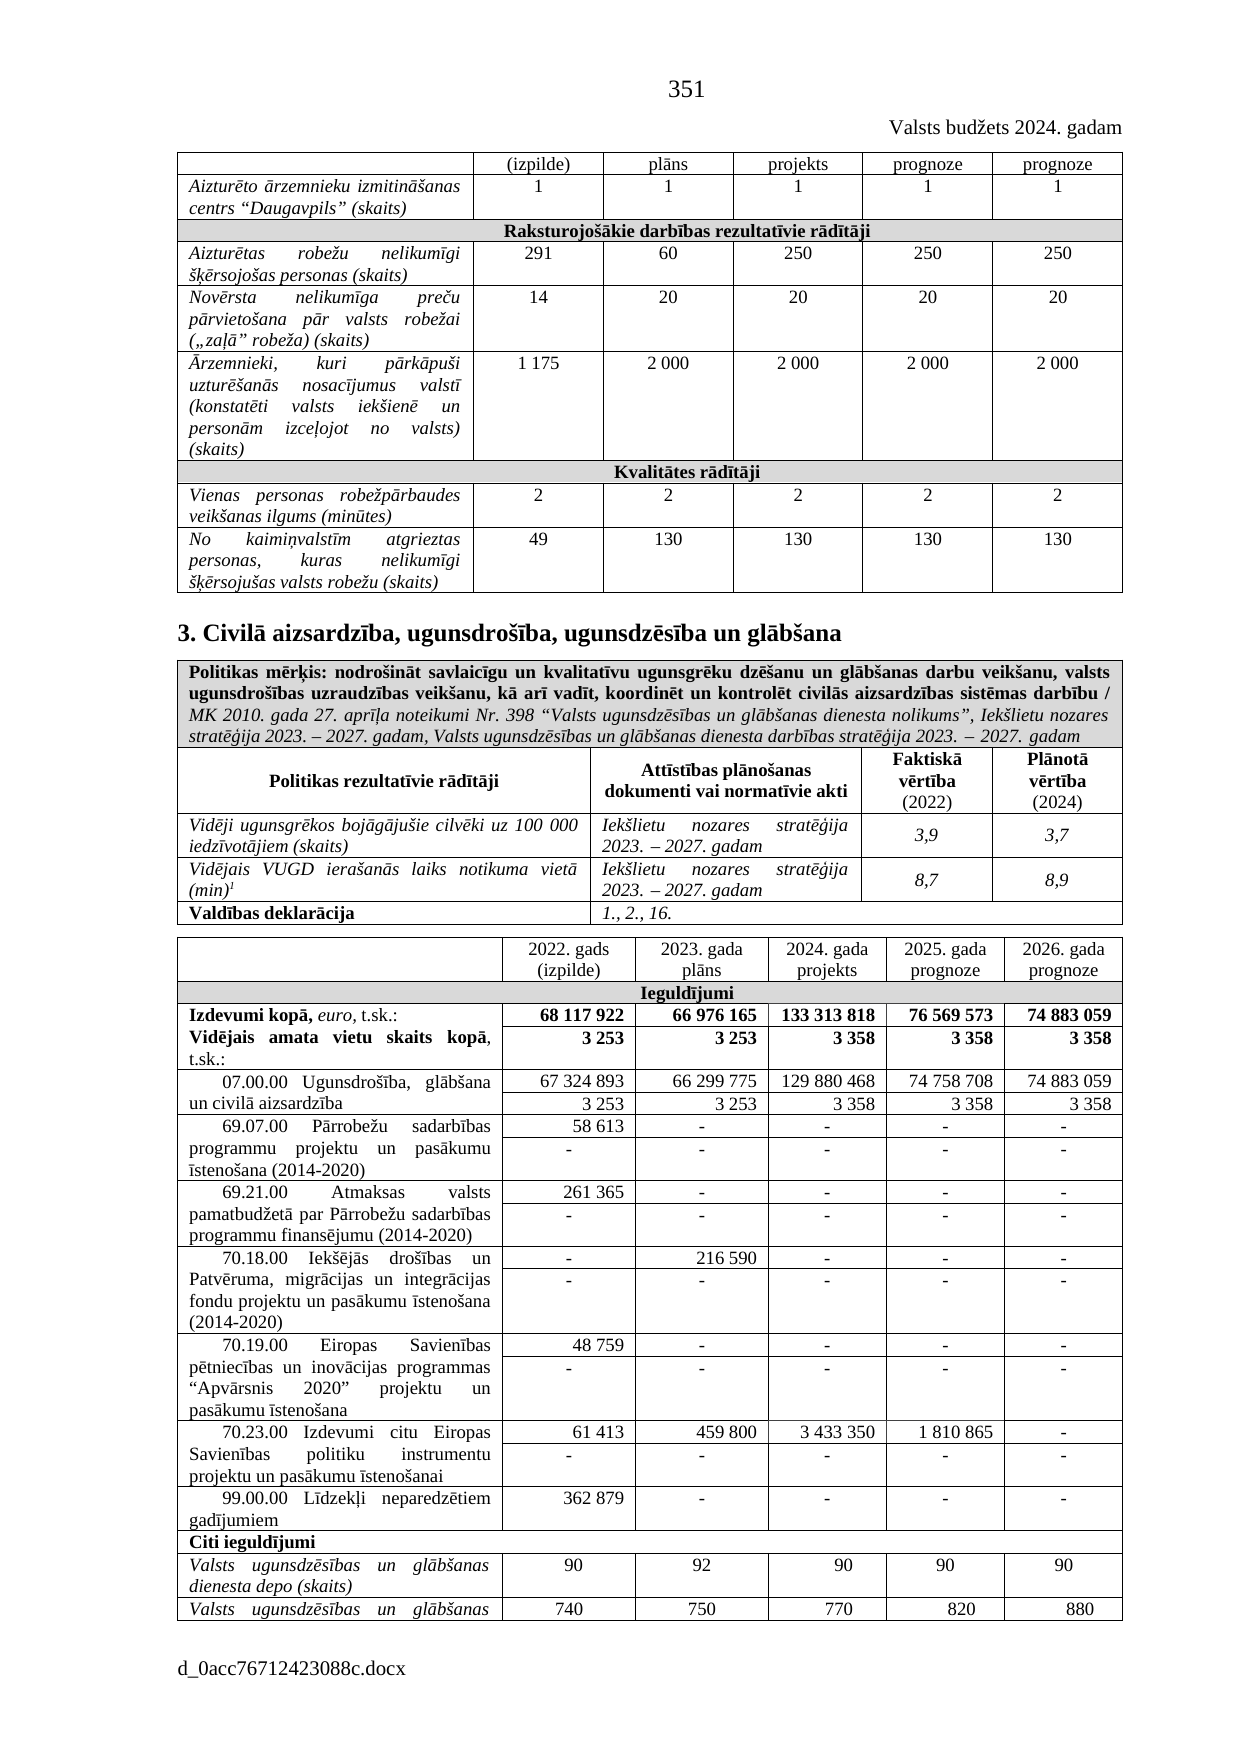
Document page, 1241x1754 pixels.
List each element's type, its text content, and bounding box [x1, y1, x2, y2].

table_cell 1 175 [474, 352, 603, 460]
table_cell - [1005, 1115, 1122, 1137]
table_cell 880 [1005, 1598, 1122, 1619]
table_cell 362 879 [503, 1487, 635, 1530]
table_cell 14 [474, 286, 603, 351]
table_cell 1 810 865 [887, 1421, 1004, 1443]
table_cell 74 883 059 [1005, 1004, 1122, 1026]
table_cell - [636, 1269, 768, 1333]
table_cell 20 [604, 286, 733, 351]
table_header Politikas mērķis: nodrošināt savlaicīgu un kvalitatīvu ugunsgrēku dzēšanu un glābšanas darbu veikšanu, valsts ugunsdrošības uzraudzības veikšanu, kā arī vadīt, koordinēt un kontrolēt civilās aizsardzības sistēmas darbību / MK 2010. gada 27. aprīļa noteikumi Nr. 398 “Valsts ugunsdzēsības un glābšanas dienesta nolikums”, Iekšlietu nozares stratēģija 2023. – 2027. gadam, Valsts ugunsdzēsības un glābšanas dienesta darbības stratēģija 2023. – 2027. gadam [178, 661, 1122, 747]
table_cell 250 [863, 242, 992, 285]
table_cell Faktiskā vērtība (2022) [862, 748, 992, 813]
table_cell 3 253 [503, 1093, 635, 1114]
table_cell - [769, 1444, 886, 1486]
table_cell 3 358 [1005, 1027, 1122, 1069]
table_cell 3 253 [636, 1027, 768, 1069]
table_cell - [636, 1444, 768, 1486]
table_cell Ieguldījumi [178, 982, 1122, 1003]
table_cell 2023. gada plāns [604, 153, 733, 174]
table_cell - [1005, 1444, 1122, 1486]
table_cell - [769, 1334, 886, 1356]
table_cell 216 590 [636, 1247, 768, 1268]
table_cell Aizturētas robežu nelikumīgi šķērsojošas personas (skaits) [178, 242, 473, 285]
table_cell Citi ieguldījumi [178, 1531, 1122, 1553]
table_cell 2 [734, 484, 862, 527]
table_cell 74 883 059 [1005, 1070, 1122, 1092]
table_cell 66 976 165 [636, 1004, 768, 1026]
table_cell 2 [863, 484, 992, 527]
table_cell 90 [1005, 1554, 1122, 1597]
table_header 2025. gada prognoze [887, 938, 1004, 981]
table_cell - [887, 1357, 1004, 1420]
table_cell 70.18.00 Iekšējās drošības un Patvēruma, migrācijas un integrācijas fondu projektu un pasākumu īstenošana (2014-2020) [178, 1247, 502, 1333]
table_cell Vienas personas robežpārbaudes veikšanas ilgums (minūtes) [178, 484, 473, 527]
table_cell - [887, 1181, 1004, 1203]
table_cell Valdības deklarācija [178, 902, 590, 923]
table_cell 3 358 [1005, 1093, 1122, 1114]
table_cell 740 [503, 1598, 635, 1619]
table_cell - [503, 1138, 635, 1180]
table_cell - [636, 1138, 768, 1180]
table_cell - [1005, 1269, 1122, 1333]
table_cell Kvalitātes rādītāji [178, 461, 1122, 482]
table_cell - [636, 1204, 768, 1246]
table_cell - [1005, 1487, 1122, 1530]
table_cell 130 [604, 528, 733, 592]
table_cell - [636, 1334, 768, 1356]
table_cell - [1005, 1357, 1122, 1420]
table_cell - [769, 1204, 886, 1246]
table_cell 2 [604, 484, 733, 527]
table_cell 8,9 [993, 858, 1122, 901]
table_cell 1 [474, 175, 603, 218]
table_cell - [887, 1269, 1004, 1333]
table_cell - [769, 1357, 886, 1420]
table_cell 1 [863, 175, 992, 218]
table_cell 70.19.00 Eiropas Savienības pētniecības un inovācijas programmas “Apvārsnis 2020” projektu un pasākumu īstenošana [178, 1334, 502, 1420]
table_cell 20 [734, 286, 862, 351]
table_cell Novērsta nelikumīga preču pārvietošana pār valsts robežai („zaļā” robeža) (skaits) [178, 286, 473, 351]
table_cell - [1005, 1334, 1122, 1356]
table_cell 133 313 818 [769, 1004, 886, 1026]
table_cell 820 [887, 1598, 1004, 1619]
table_cell Iekšlietu nozares stratēģija 2023. – 2027. gadam [591, 858, 861, 901]
table_cell 3,9 [862, 814, 992, 857]
table_cell 2 [474, 484, 603, 527]
table_cell Raksturojošākie darbības rezultatīvie rādītāji [178, 220, 1122, 241]
table_cell - [887, 1247, 1004, 1268]
table_cell - [636, 1487, 768, 1530]
table_cell 459 800 [636, 1421, 768, 1443]
table_cell 67 324 893 [503, 1070, 635, 1092]
table_cell 250 [993, 242, 1122, 285]
table_cell Attīstības plānošanas dokumenti vai normatīvie akti [591, 748, 861, 813]
table_cell 20 [863, 286, 992, 351]
table_cell 2024. gada projekts [734, 153, 862, 174]
table_cell 129 880 468 [769, 1070, 886, 1092]
table_cell [178, 153, 473, 174]
table_cell - [887, 1115, 1004, 1137]
table_cell - [503, 1269, 635, 1333]
table_cell 2025. gada prognoze [863, 153, 992, 174]
table_cell 3 253 [503, 1027, 635, 1069]
table_cell - [769, 1181, 886, 1203]
table_cell 58 613 [503, 1115, 635, 1137]
table_cell - [503, 1204, 635, 1246]
table_cell 3 358 [769, 1027, 886, 1069]
table_cell 07.00.00 Ugunsdrošība, glābšana un civilā aizsardzība [178, 1070, 502, 1114]
table_cell - [1005, 1138, 1122, 1180]
table_cell - [1005, 1247, 1122, 1268]
table_cell 2 000 [734, 352, 862, 460]
table_cell 48 759 [503, 1334, 635, 1356]
table_cell Politikas rezultatīvie rādītāji [178, 748, 590, 813]
table_cell 68 117 922 [503, 1004, 635, 1026]
table_cell - [1005, 1181, 1122, 1203]
table_cell 60 [604, 242, 733, 285]
table_header 2024. gada projekts [769, 938, 886, 981]
text 3. Civilā aizsardzība, ugunsdrošība, ugunsdzēsība un glābšana [177, 618, 1122, 647]
table_cell 69.21.00 Atmaksas valsts pamatbudžetā par Pārrobežu sadarbības programmu finansējumu (2014-2020) [178, 1181, 502, 1246]
table_cell 3,7 [993, 814, 1122, 857]
table_cell 130 [863, 528, 992, 592]
table_cell 90 [503, 1554, 635, 1597]
table_header 2026. gada prognoze [1005, 938, 1122, 981]
table_header [178, 938, 502, 981]
table_cell 20 [993, 286, 1122, 351]
table_cell Izdevumi kopā, euro, t.sk.: Vidējais amata vietu skaits kopā, t.sk.: [178, 1004, 502, 1069]
table_cell 291 [474, 242, 603, 285]
table_cell 2 000 [993, 352, 1122, 460]
table_cell - [503, 1357, 635, 1420]
table_cell Plānotā vērtība (2024) [993, 748, 1122, 813]
table_cell 61 413 [503, 1421, 635, 1443]
table_cell - [503, 1444, 635, 1486]
table_cell - [887, 1444, 1004, 1486]
table_cell 1., 2., 16. [591, 902, 1122, 923]
table_cell No kaimiņvalstīm atgrieztas personas, kuras nelikumīgi šķērsojušas valsts robežu (skaits) [178, 528, 473, 592]
table_cell - [636, 1115, 768, 1137]
table_cell Ārzemnieki, kuri pārkāpuši uzturēšanās nosacījumus valstī (konstatēti valsts iekšienē un personām izceļojot no valsts) (skaits) [178, 352, 473, 460]
table_cell 130 [734, 528, 862, 592]
table_cell Vidējais VUGD ierašanās laiks notikuma vietā (min)1 [178, 858, 590, 901]
table_cell 2 [993, 484, 1122, 527]
table_cell 770 [769, 1598, 886, 1619]
table_cell 74 758 708 [887, 1070, 1004, 1092]
table_cell 3 358 [769, 1093, 886, 1114]
table_cell - [1005, 1204, 1122, 1246]
table_cell - [636, 1357, 768, 1420]
table_cell 3 433 350 [769, 1421, 886, 1443]
table_cell 90 [887, 1554, 1004, 1597]
table_cell Vidēji ugunsgrēkos bojāgājušie cilvēki uz 100 000 iedzīvotājiem (skaits) [178, 814, 590, 857]
table_cell 49 [474, 528, 603, 592]
table_cell - [769, 1269, 886, 1333]
table_cell - [887, 1204, 1004, 1246]
table_cell 76 569 573 [887, 1004, 1004, 1026]
table_cell 92 [636, 1554, 768, 1597]
table_cell 2 000 [863, 352, 992, 460]
table_cell 69.07.00 Pārrobežu sadarbības programmu projektu un pasākumu īstenošana (2014-2020) [178, 1115, 502, 1180]
table_cell - [1005, 1421, 1122, 1443]
table_cell 70.23.00 Izdevumi citu Eiropas Savienības politiku instrumentu projektu un pasākumu īstenošanai [178, 1421, 502, 1486]
table_cell 750 [636, 1598, 768, 1619]
table_header 2022. gads (izpilde) [503, 938, 635, 981]
table_cell 1 [993, 175, 1122, 218]
table_cell - [769, 1247, 886, 1268]
table_cell - [503, 1247, 635, 1268]
table_cell 261 365 [503, 1181, 635, 1203]
table_cell - [769, 1115, 886, 1137]
table_cell 3 253 [636, 1093, 768, 1114]
table_cell 2 000 [604, 352, 733, 460]
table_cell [474, 153, 603, 174]
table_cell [178, 1598, 502, 1619]
table_header 2023. gada plāns [636, 938, 768, 981]
table_cell 1 [734, 175, 862, 218]
table_cell 99.00.00 Līdzekļi neparedzētiem gadījumiem [178, 1487, 502, 1530]
table_cell - [887, 1487, 1004, 1530]
table_cell Valsts ugunsdzēsības un glābšanas dienesta depo (skaits) [178, 1554, 502, 1597]
table_cell Iekšlietu nozares stratēģija 2023. – 2027. gadam [591, 814, 861, 857]
table_cell 66 299 775 [636, 1070, 768, 1092]
table_cell 3 358 [887, 1027, 1004, 1069]
table_cell 130 [993, 528, 1122, 592]
table_cell 90 [769, 1554, 886, 1597]
table_cell 2026. gada prognoze [993, 153, 1122, 174]
table_cell 1 [604, 175, 733, 218]
table_cell 250 [734, 242, 862, 285]
table_cell - [887, 1138, 1004, 1180]
table_cell - [769, 1138, 886, 1180]
table_cell - [887, 1334, 1004, 1356]
table_cell - [769, 1487, 886, 1530]
table_cell 8,7 [862, 858, 992, 901]
table_cell 3 358 [887, 1093, 1004, 1114]
table_cell Aizturēto ārzemnieku izmitināšanas centrs “Daugavpils” (skaits) [178, 175, 473, 218]
table_cell - [636, 1181, 768, 1203]
